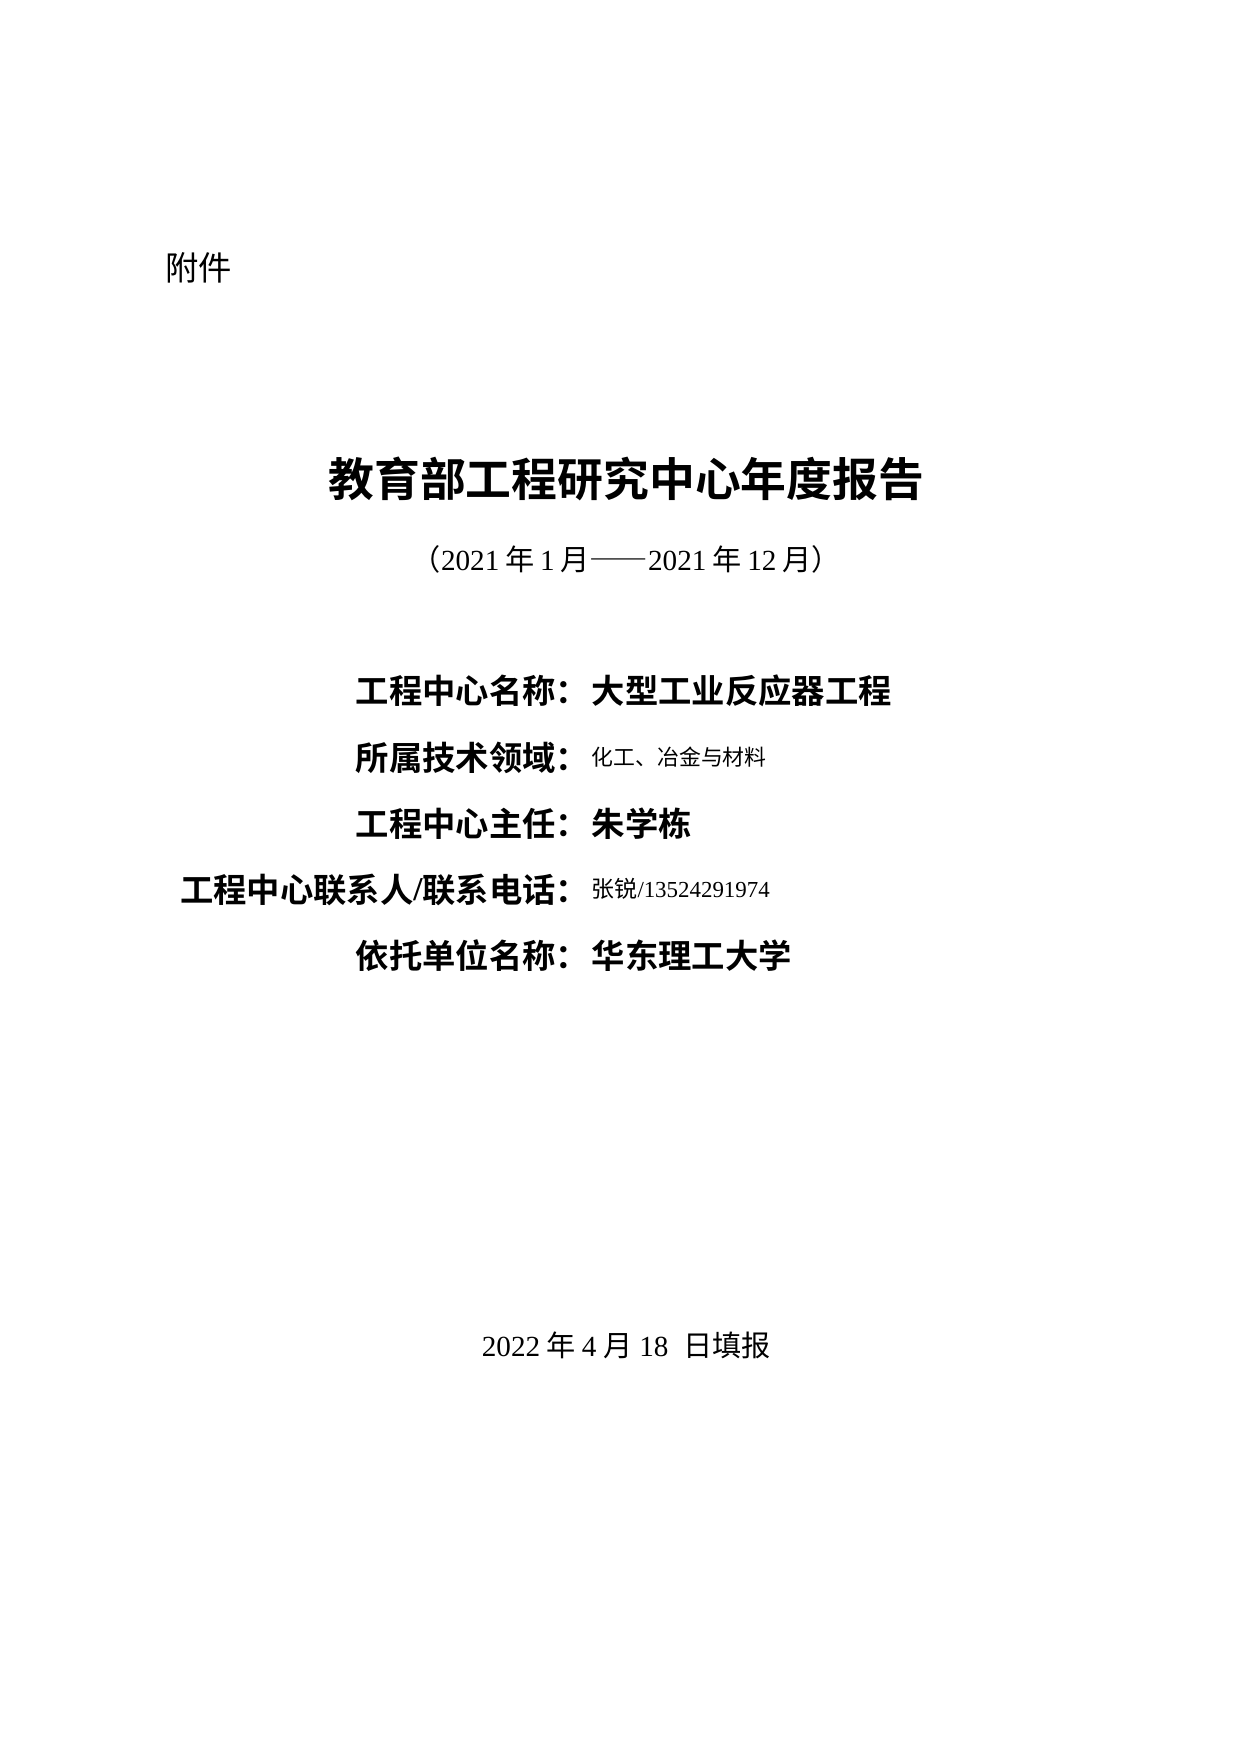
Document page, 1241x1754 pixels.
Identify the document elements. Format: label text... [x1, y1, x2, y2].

table_cell 工程中心联系人/联系电话： [130, 854, 590, 920]
table_cell 依托单位名称： [130, 920, 590, 987]
table_cell 华东理工大学 [590, 920, 1087, 987]
table_cell 工程中心主任： [130, 788, 590, 854]
table_cell 所属技术领域： [130, 722, 590, 788]
table_header 工程中心名称： [130, 655, 590, 722]
text 教育部工程研究中心年度报告 [165, 428, 1087, 525]
text 2022年 4 月 18 日填报 [165, 1312, 1087, 1377]
table_cell 朱学栋 [590, 788, 1087, 854]
text 附件 [165, 233, 1087, 298]
table_cell 张锐/13524291974 [590, 854, 1087, 920]
table_header 大型工业反应器工程 [590, 655, 1087, 722]
text （2021年1月——2021年12月） [165, 525, 1087, 590]
